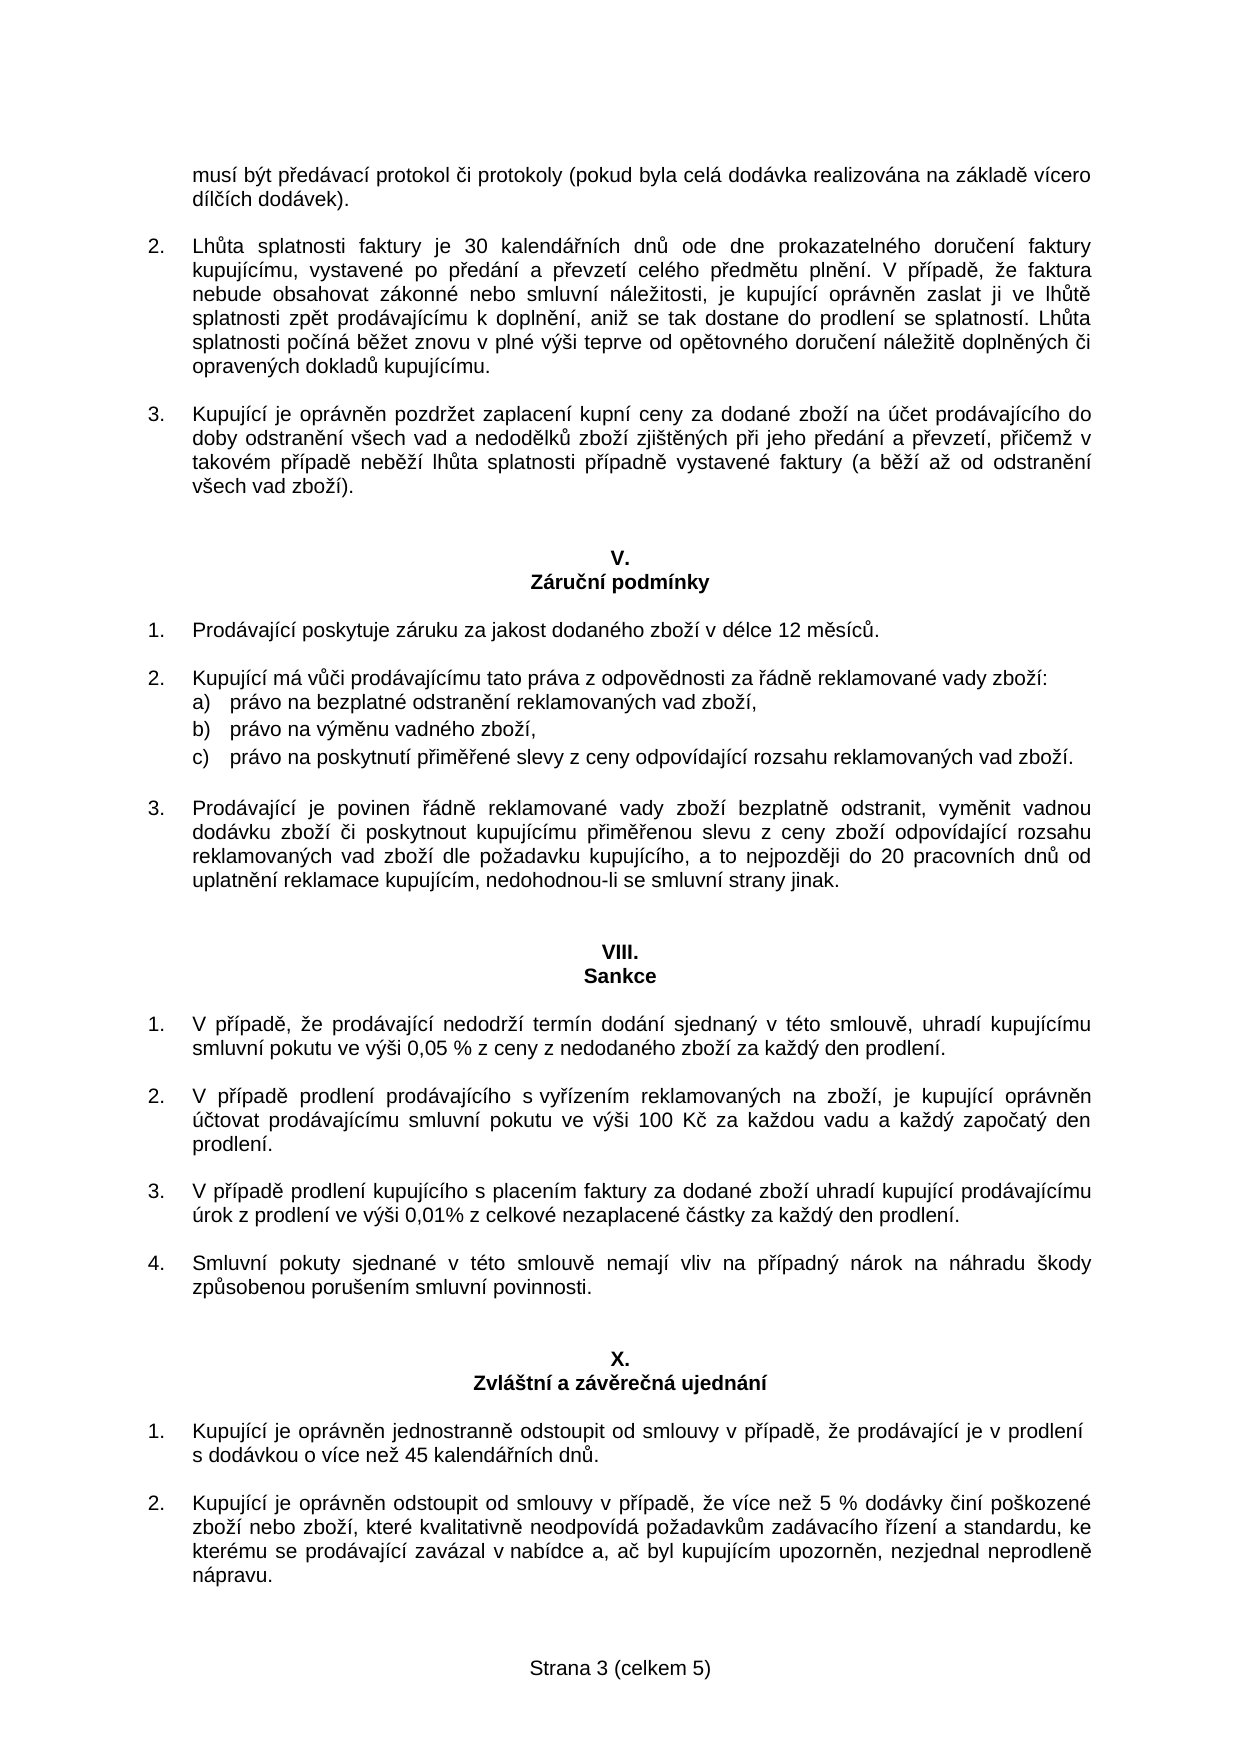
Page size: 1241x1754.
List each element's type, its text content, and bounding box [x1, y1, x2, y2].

text Zvláštní a závěrečná ujednání [148, 1371, 1093, 1395]
list Smluvní pokuty sjednané v této smlouvě nemají vliv na případný nárok na náhradu škody způsobenou porušením smluvní povinnosti. [148, 1251, 1093, 1299]
list V případě, že prodávající nedodrží termín dodání sjednaný v této smlouvě, uhradí kupujícímu smluvní pokutu ve výši 0,05 % z ceny z nedodaného zboží za každý den prodlení. [148, 1012, 1093, 1059]
list Kupující je oprávněn pozdržet zaplacení kupní ceny za dodané zboží na účet prodávajícího do doby odstranění všech vad a nedodělků zboží zjištěných při jeho předání a převzetí, přičemž v takovém případě neběží lhůta splatnosti případně vystavené faktury (a běží až od odstranění všech vad zboží). [148, 402, 1093, 498]
list V případě prodlení kupujícího s placením faktury za dodané zboží uhradí kupující prodávajícímu úrok z prodlení ve výši 0,01% z celkové nezaplacené částky za každý den prodlení. [148, 1179, 1093, 1227]
list Kupující je oprávněn jednostranně odstoupit od smlouvy v případě, že prodávající je v prodlení s dodávkou o více než 45 kalendářních dnů. [148, 1419, 1093, 1467]
list Kupující je oprávněn odstoupit od smlouvy v případě, že více než 5 % dodávky činí poškozené zboží nebo zboží, které kvalitativně neodpovídá požadavkům zadávacího řízení a standardu, ke kterému se prodávající zavázal v nabídce a, ač byl kupujícím upozorněn, nezjednal neprodleně nápravu. [148, 1491, 1093, 1587]
list Kupující má vůči prodávajícímu tato práva z odpovědnosti za řádně reklamované vady zboží: [148, 666, 1093, 689]
text X. [148, 1347, 1093, 1371]
list právo na bezplatné odstranění reklamovaných vad zboží, [192, 689, 1093, 713]
list právo na výměnu vadného zboží, [192, 717, 1093, 741]
text Záruční podmínky [148, 570, 1093, 594]
list Lhůta splatnosti faktury je 30 kalendářních dnů ode dne prokazatelného doručení faktury kupujícímu, vystavené po předání a převzetí celého předmětu plnění. V případě, že faktura nebude obsahovat zákonné nebo smluvní náležitosti, je kupující oprávněn zaslat ji ve lhůtě splatnosti zpět prodávajícímu k doplnění, aniž se tak dostane do prodlení se splatností. Lhůta splatnosti počíná běžet znovu v plné výši teprve od opětovného doručení náležitě doplněných či opravených dokladů kupujícímu. [148, 234, 1093, 378]
list právo na poskytnutí přiměřené slevy z ceny odpovídající rozsahu reklamovaných vad zboží. [192, 744, 1093, 768]
text VIII. [148, 940, 1093, 964]
text V. [148, 546, 1093, 570]
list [148, 162, 1093, 210]
list Prodávající je povinen řádně reklamované vady zboží bezplatně odstranit, vyměnit vadnou dodávku zboží či poskytnout kupujícímu přiměřenou slevu z ceny zboží odpovídající rozsahu reklamovaných vad zboží dle požadavku kupujícího, a to nejpozději do 20 pracovních dnů od uplatnění reklamace kupujícím, nedohodnou-li se smluvní strany jinak. [148, 796, 1093, 892]
text Sankce [148, 964, 1093, 988]
list Prodávající poskytuje záruku za jakost dodaného zboží v délce 12 měsíců. [148, 618, 1093, 642]
list V případě prodlení prodávajícího s vyřízením reklamovaných na zboží, je kupující oprávněn účtovat prodávajícímu smluvní pokutu ve výši 100 Kč za každou vadu a každý započatý den prodlení. [148, 1083, 1093, 1155]
